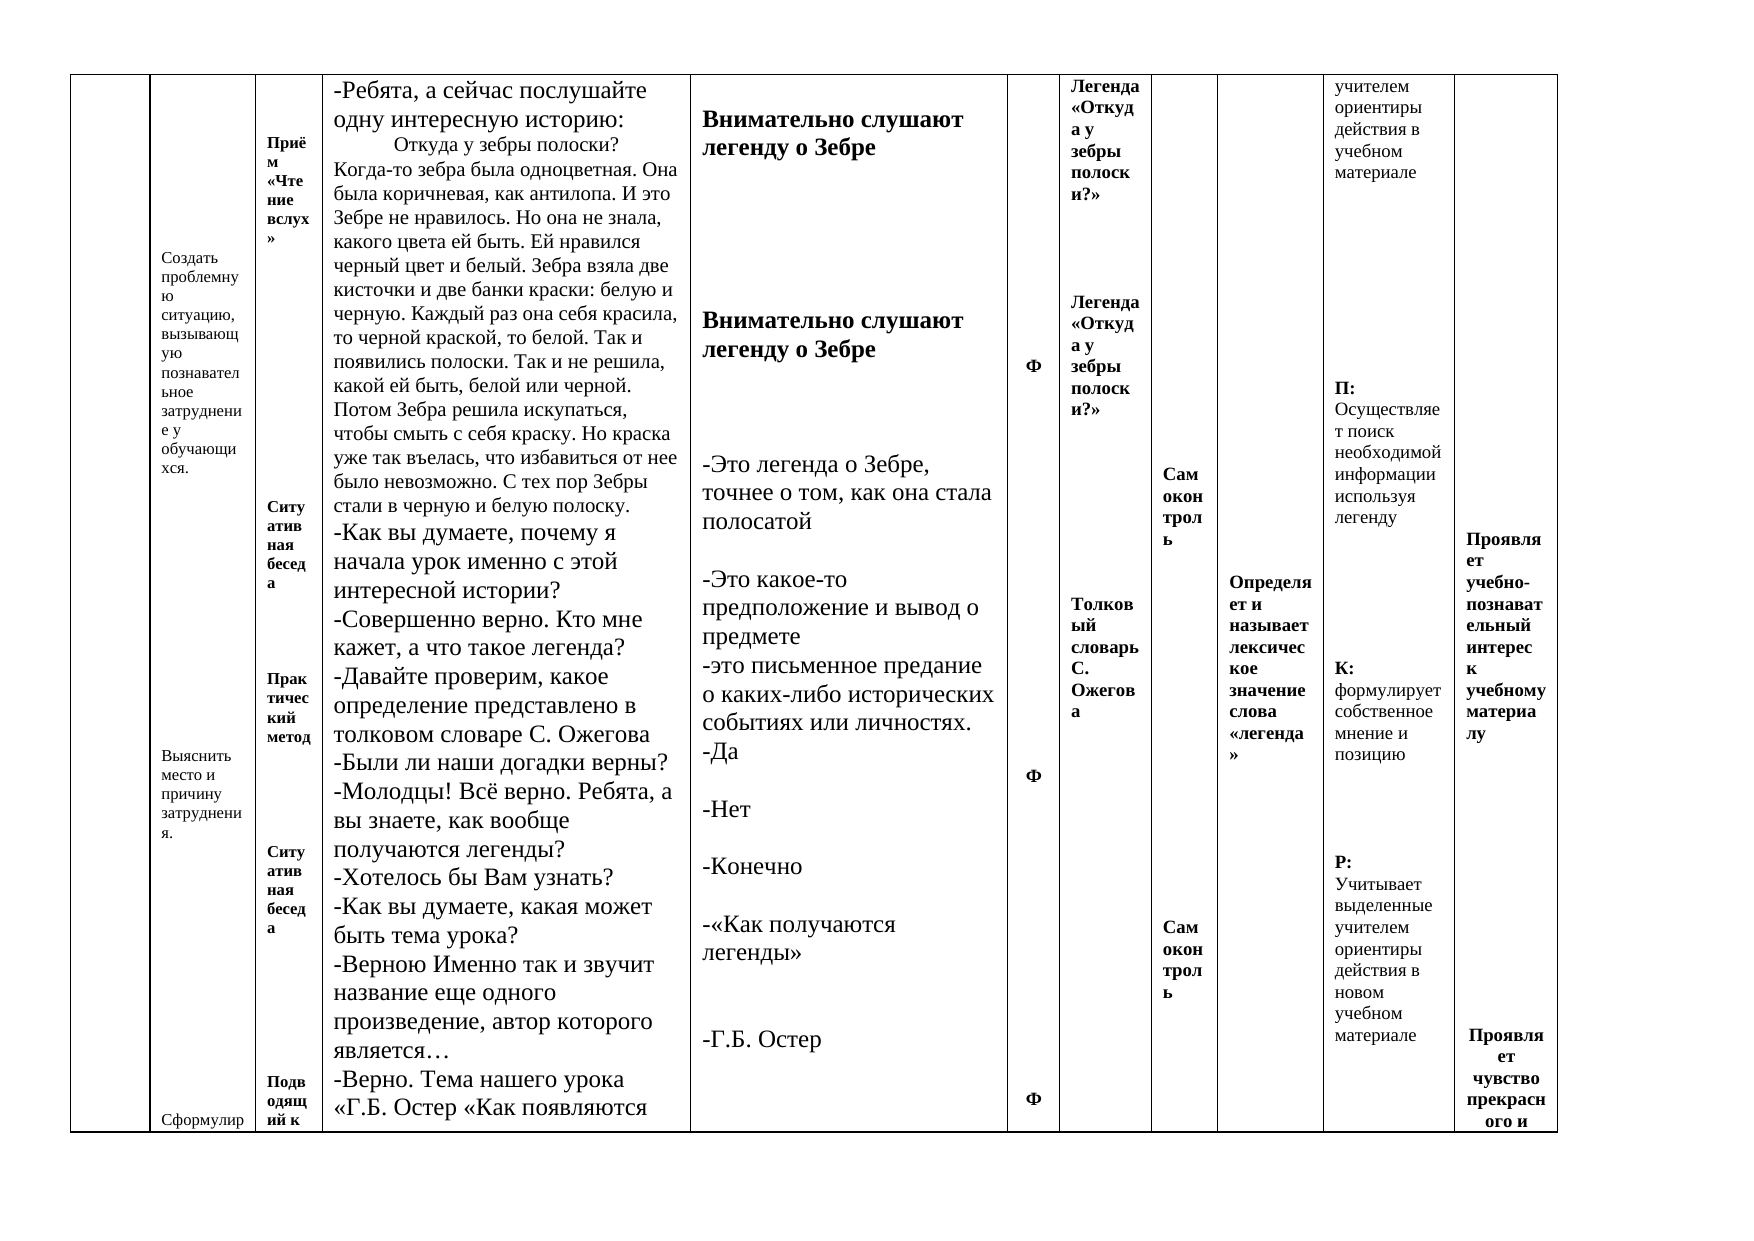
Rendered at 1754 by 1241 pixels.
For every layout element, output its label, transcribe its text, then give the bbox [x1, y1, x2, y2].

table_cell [1152, 75, 1217, 1131]
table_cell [691, 75, 1007, 1131]
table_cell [151, 75, 255, 1131]
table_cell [71, 75, 149, 1131]
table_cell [323, 75, 690, 1131]
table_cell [1455, 75, 1557, 1131]
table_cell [1218, 75, 1323, 1131]
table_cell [1324, 75, 1454, 1131]
table_cell Ф Ф Ф Ф Ф Ф Ф [1008, 75, 1059, 1131]
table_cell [256, 75, 322, 1131]
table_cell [1060, 75, 1151, 1131]
